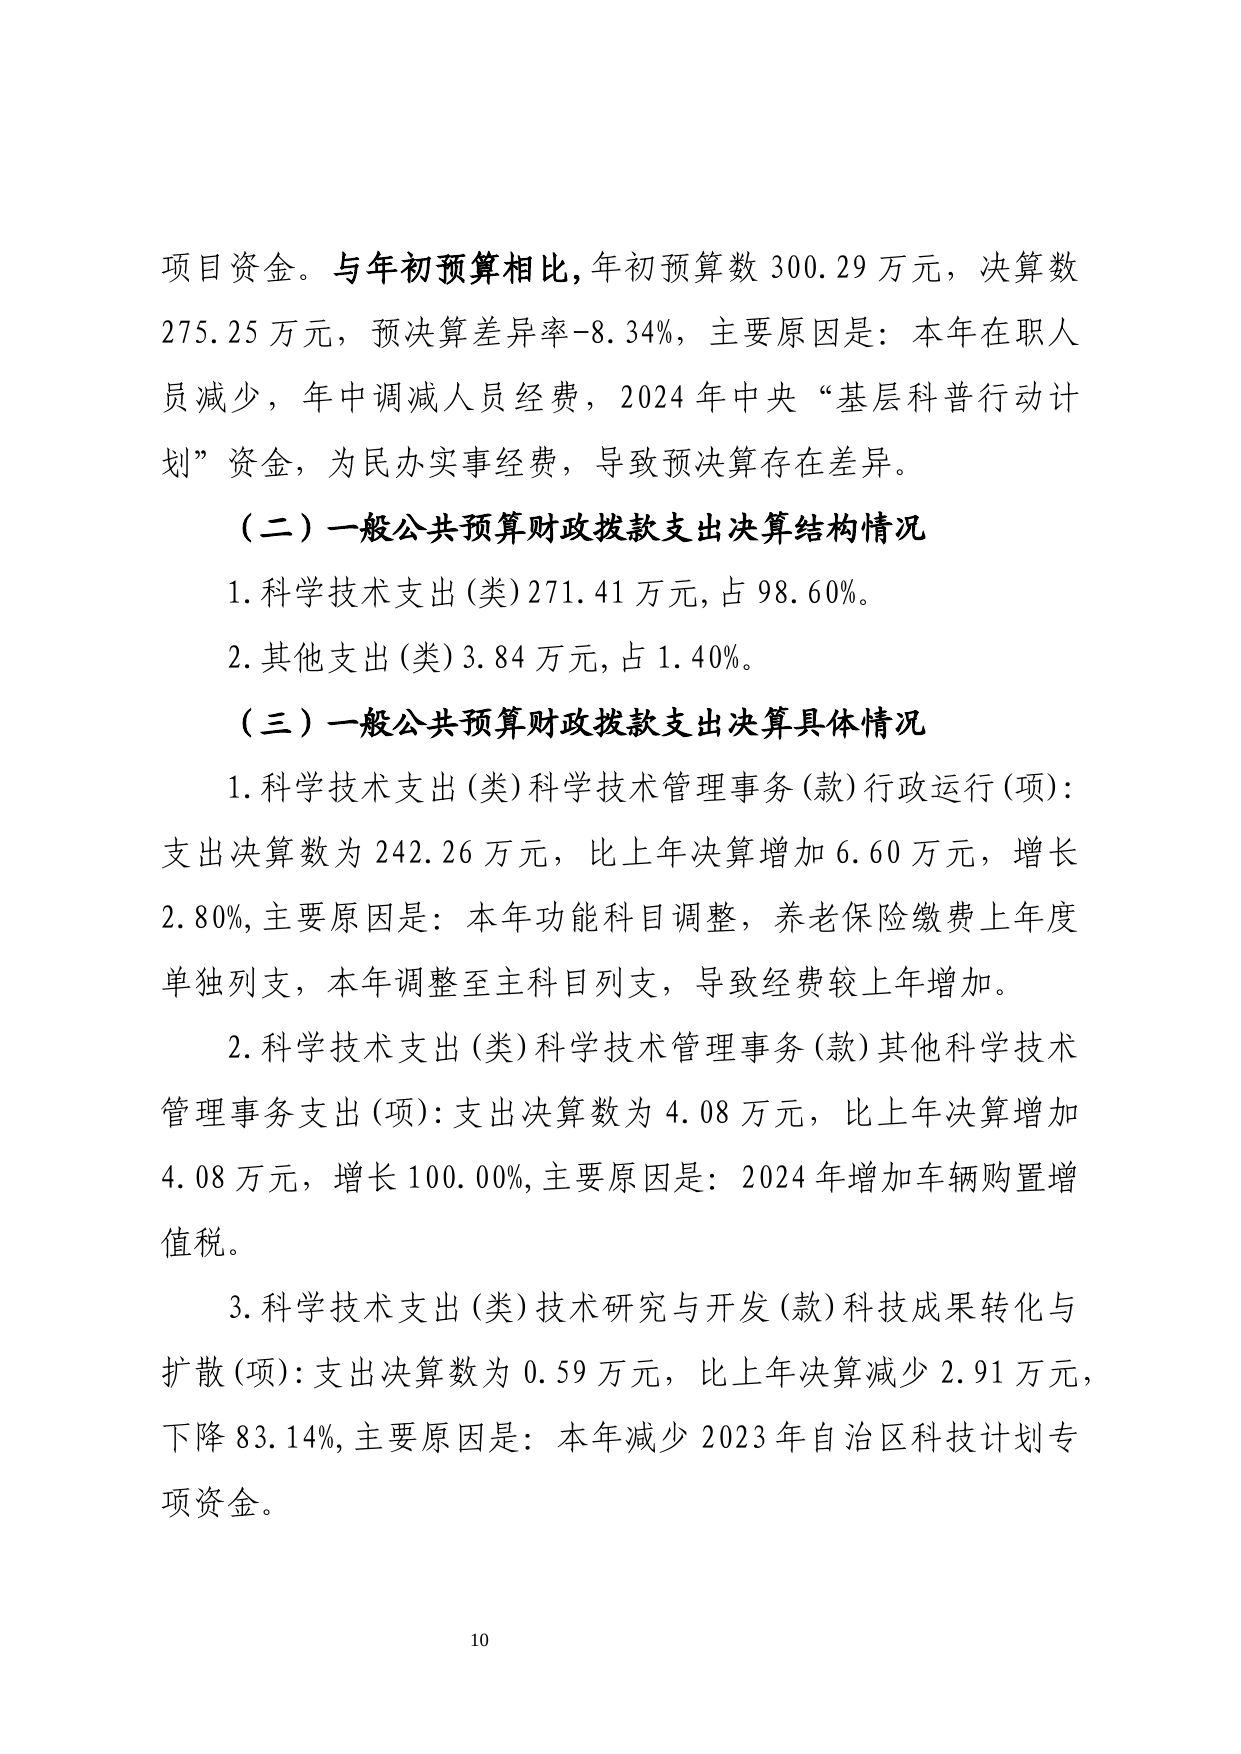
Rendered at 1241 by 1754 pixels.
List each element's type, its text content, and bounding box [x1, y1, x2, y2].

text （三）一般公共预算财政拨款支出决算具体情况 [159, 688, 1081, 753]
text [159, 233, 1081, 493]
text 1.科学技术支出(类)科学技术管理事务(款)行政运行(项):支出决算数为242.26万元，比上年决算增加6.60万元，增长2.80%,主要原因是：本年功能科目调整，养老保险缴费上年度单独列支，本年调整至主科目列支，导致经费较上年增加。 [159, 753, 1081, 1013]
text 2.科学技术支出(类)科学技术管理事务(款)其他科学技术管理事务支出(项):支出决算数为4.08万元，比上年决算增加4.08万元，增长100.00%,主要原因是：2024年增加车辆购置增值税。 [159, 1013, 1081, 1273]
text 2.其他支出(类)3.84万元,占1.40%。 [159, 623, 1081, 688]
text 1.科学技术支出(类)271.41万元,占98.60%。 [159, 558, 1081, 623]
text 3.科学技术支出(类)技术研究与开发(款)科技成果转化与扩散(项):支出决算数为0.59万元，比上年决算减少2.91万元，下降83.14%,主要原因是：本年减少2023年自治区科技计划专项资金。 [159, 1273, 1081, 1533]
text （二）一般公共预算财政拨款支出决算结构情况 [159, 493, 1081, 558]
